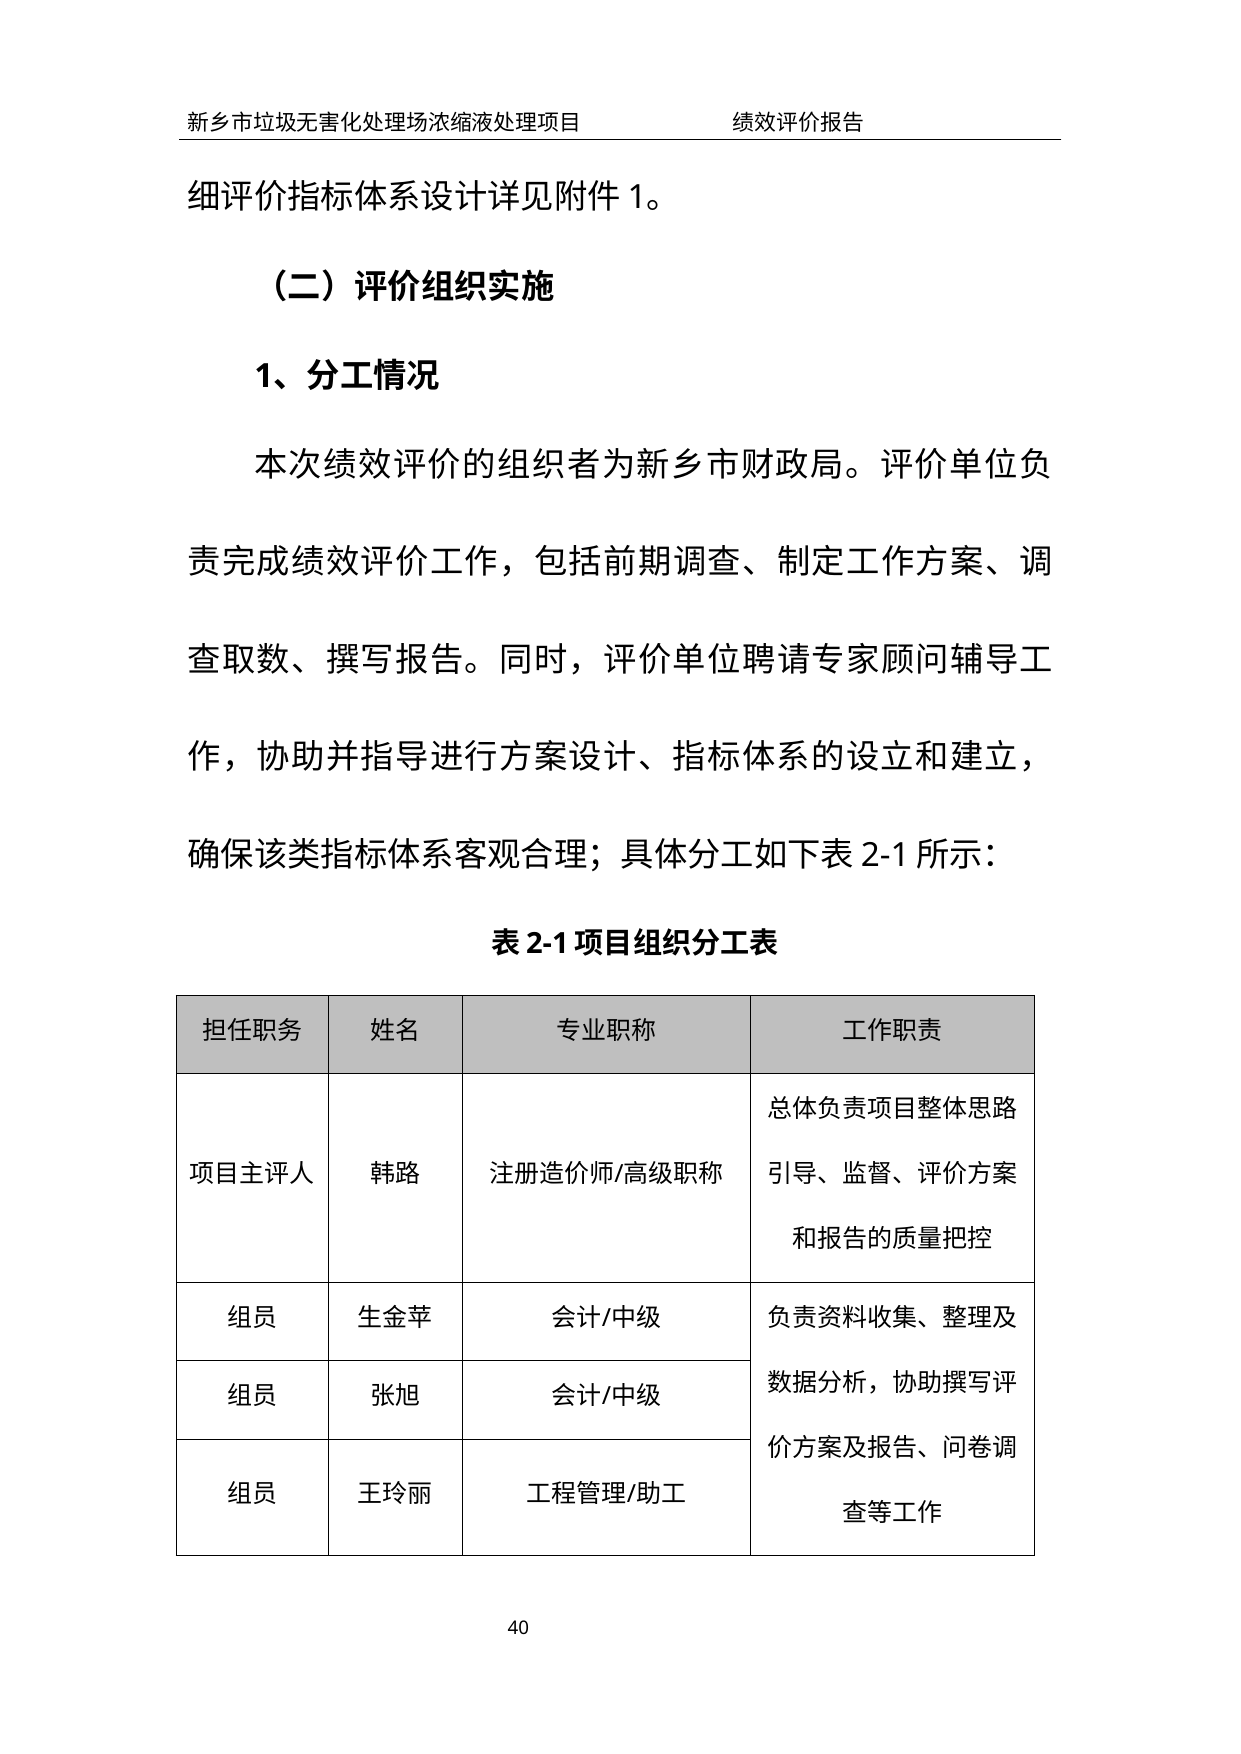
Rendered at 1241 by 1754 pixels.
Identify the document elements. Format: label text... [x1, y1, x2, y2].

table_cell 工程管理/助工 [463, 1440, 750, 1555]
table_header 担任职务 [177, 996, 328, 1073]
table_header 专业职称 [463, 996, 750, 1073]
table_cell 组员 [177, 1283, 328, 1360]
subtitle （二）评价组织实施 [187, 251, 1053, 316]
table_cell 生金苹 [329, 1283, 462, 1360]
table_cell 负责资料收集、整理及数据分析，协助撰写评价方案及报告、问卷调查等工作 [751, 1283, 1034, 1555]
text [187, 162, 1053, 227]
table_cell 总体负责项目整体思路引导、监督、评价方案和报告的质量把控 [751, 1074, 1034, 1282]
table_cell 会计/中级 [463, 1283, 750, 1360]
subtitle 1、分工情况 [187, 340, 1053, 405]
table_header 姓名 [329, 996, 462, 1073]
table_cell 项目主评人 [177, 1074, 328, 1282]
table_cell 会计/中级 [463, 1361, 750, 1439]
table_cell 张旭 [329, 1361, 462, 1439]
text 表2-1项目组织分工表 [187, 908, 1053, 973]
table_header 工作职责 [751, 996, 1034, 1073]
table_cell 韩路 [329, 1074, 462, 1282]
table_cell 王玲丽 [329, 1440, 462, 1555]
table_cell 组员 [177, 1440, 328, 1555]
table_cell 注册造价师/高级职称 [463, 1074, 750, 1282]
table_cell 组员 [177, 1361, 328, 1439]
text 本次绩效评价的组织者为新乡市财政局。评价单位负责完成绩效评价工作，包括前期调查、制定工作方案、调查取数、撰写报告。同时，评价单位聘请专家顾问辅导工作，协助并指导进行方案设计、指标体系的设立和建立，确保该类指标体系客观合理；具体分工如下表2-1所示： [187, 429, 1053, 884]
